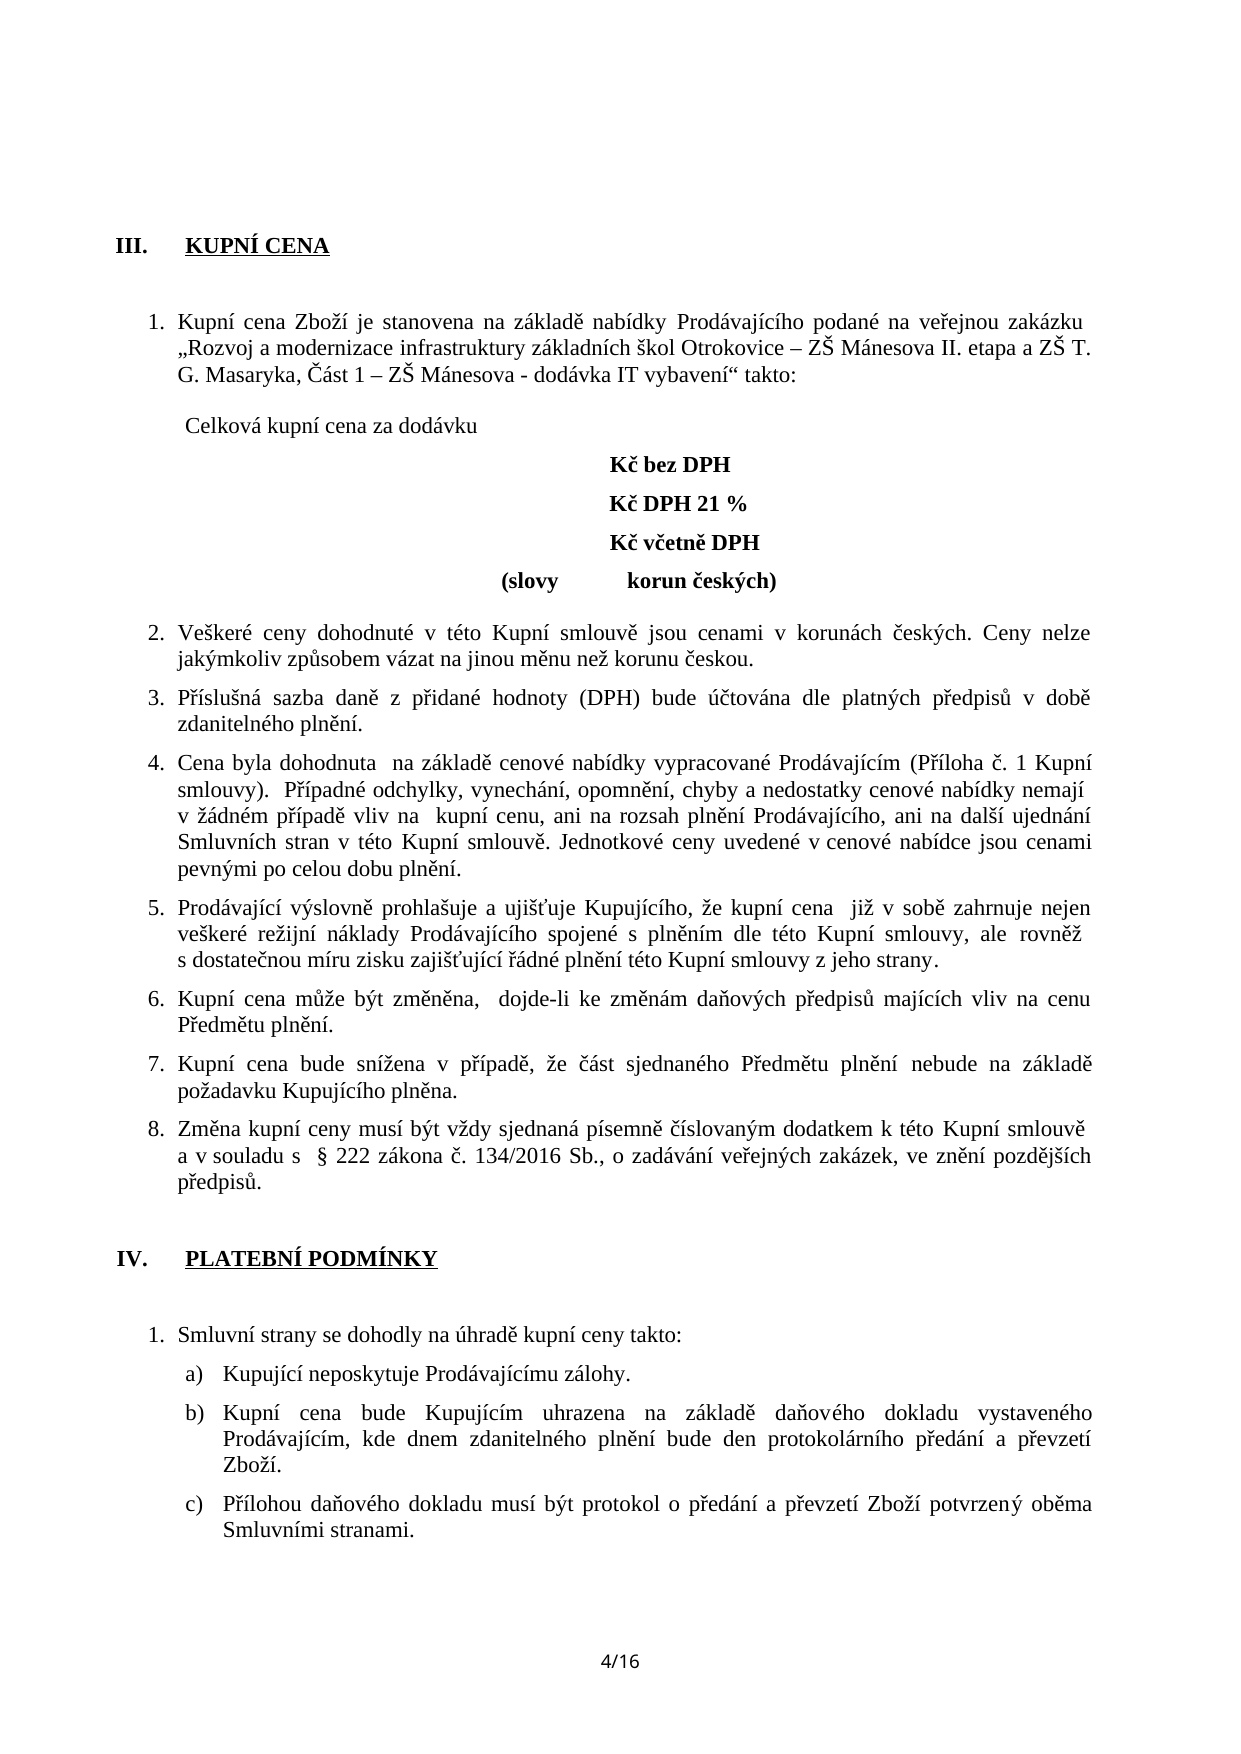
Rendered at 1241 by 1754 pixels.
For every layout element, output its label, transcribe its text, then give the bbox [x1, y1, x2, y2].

list Kupní cena bude snížena v případě, že část sjednaného Předmětu plnění nebude na základě požadavku Kupujícího plněna. [148, 1050, 1092, 1103]
text KUPNÍ CENA [148, 232, 1092, 258]
list Prodávající výslovně prohlašuje a ujišťuje Kupujícího, že kupní cena již v sobě zahrnuje nejen veškeré režijní náklady Prodávajícího spojené s plněním dle této Kupní smlouvy, ale rovněž s dostatečnou míru zisku zajišťující řádné plnění této Kupní smlouvy z jeho strany. [148, 893, 1092, 973]
list Veškeré ceny dohodnuté v této Kupní smlouvě jsou cenami v korunách českých. Ceny nelze jakýmkoliv způsobem vázat na jinou měnu než korunu českou. [148, 619, 1092, 672]
list (slovy korun českých) [185, 567, 1092, 594]
list Kč včetně DPH [185, 529, 1092, 555]
list Kupní cena může být změněna, dojde-li ke změnám daňových předpisů majících vliv na cenu Předmětu plnění. [148, 985, 1092, 1038]
list Kupující neposkytuje Prodávajícímu zálohy. [185, 1360, 1092, 1386]
list Kč bez DPH [185, 451, 1092, 477]
list Cena byla dohodnuta na základě cenové nabídky vypracované Prodávajícím (Příloha č. 1 Kupní smlouvy). Případné odchylky, vynechání, opomnění, chyby a nedostatky cenové nabídky nemají v žádném případě vliv na kupní cenu, ani na rozsah plnění Prodávajícího, ani na další ujednání Smluvních stran v této Kupní smlouvě. Jednotkové ceny uvedené v cenové nabídce jsou cenami pevnými po celou dobu plnění. [148, 749, 1092, 881]
list Celková kupní cena za dodávku [185, 412, 1092, 438]
list Smluvní strany se dohodly na úhradě kupní ceny takto: [148, 1321, 1092, 1347]
text PLATEBNÍ PODMÍNKY [148, 1244, 1092, 1271]
list Kč DPH 21 % [185, 490, 1092, 516]
list Přílohou daňového dokladu musí být protokol o předání a převzetí Zboží potvrzený oběma Smluvními stranami. [185, 1490, 1092, 1543]
list Kupní cena bude Kupujícím uhrazena na základě daňového dokladu vystaveného Prodávajícím, kde dnem zdanitelného plnění bude den protokolárního předání a převzetí Zboží. [185, 1399, 1092, 1478]
list Kupní cena Zboží je stanovena na základě nabídky Prodávajícího podané na veřejnou zakázku „Rozvoj a modernizace infrastruktury základních škol Otrokovice – ZŠ Mánesova II. etapa a ZŠ T. G. Masaryka, Část 1 – ZŠ Mánesova - dodávka IT vybavení“ takto: [148, 308, 1092, 387]
list Změna kupní ceny musí být vždy sjednaná písemně číslovaným dodatkem k této Kupní smlouvě a v souladu s § 222 zákona č. 134/2016 Sb., o zadávání veřejných zakázek, ve znění pozdějších předpisů. [148, 1116, 1092, 1194]
list Příslušná sazba daně z přidané hodnoty (DPH) bude účtována dle platných předpisů v době zdanitelného plnění. [148, 684, 1092, 737]
